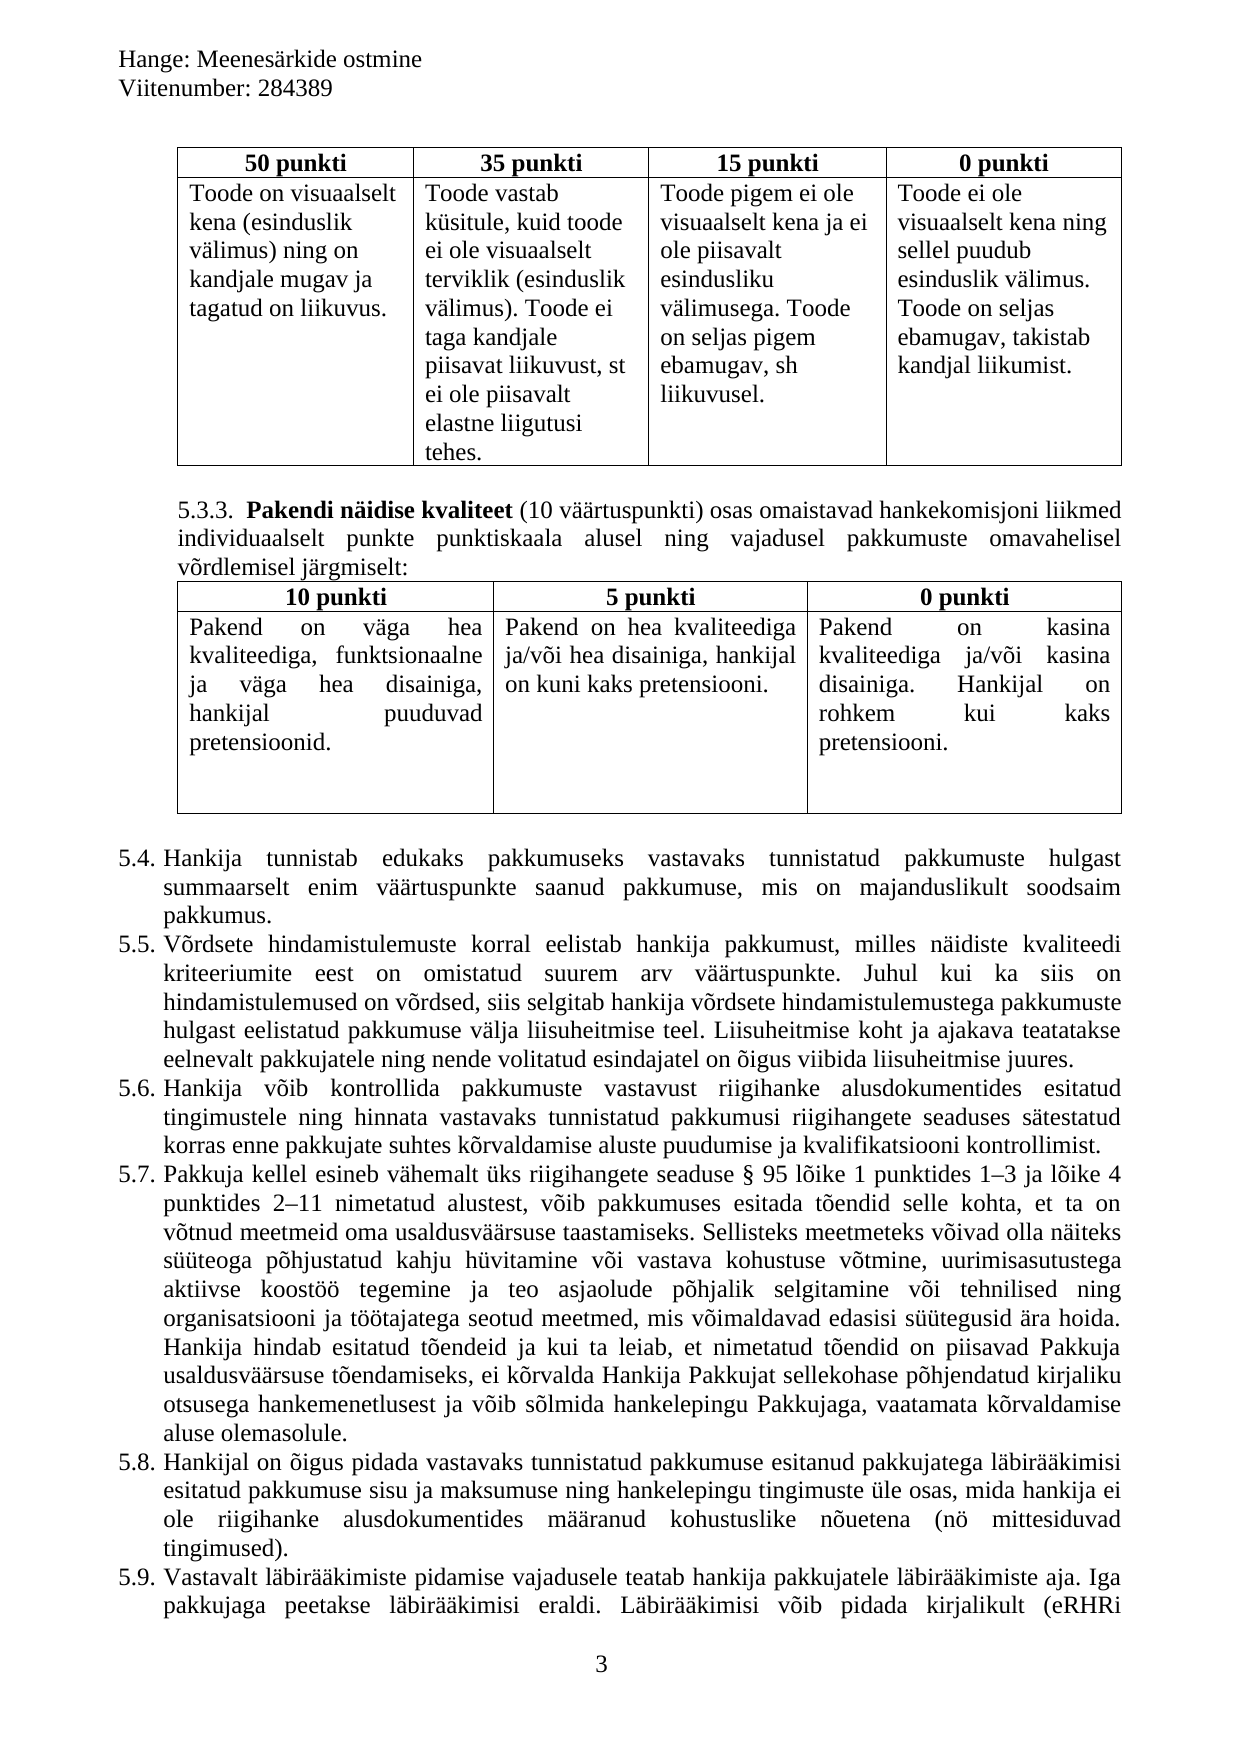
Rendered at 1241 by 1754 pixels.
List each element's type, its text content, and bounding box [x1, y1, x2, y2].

table_header 35 punkti [414, 148, 648, 177]
table_header 5 punkti [494, 582, 807, 611]
table_header 15 punkti [649, 148, 886, 177]
text Pakkuja kellel esineb vähemalt üks riigihangete seaduse § 95 lõike 1 punktides 1–3 ja lõike 4 punktides 2–11 nimetatud alustest, võib pakkumuses esitada tõendid selle kohta, et ta on võtnud meetmeid oma usaldusväärsuse taastamiseks. Sellisteks meetmeteks võivad olla näiteks süüteoga põhjustatud kahju hüvitamine või vastava kohustuse võtmine, uurimisasutustega aktiivse koostöö tegemine ja teo asjaolude põhjalik selgitamine või tehnilised ning organisatsiooni ja töötajatega seotud meetmed, mis võimaldavad edasisi süütegusid ära hoida. Hankija hindab esitatud tõendeid ja kui ta leiab, et nimetatud tõendid on piisavad Pakkuja usaldusväärsuse tõendamiseks, ei kõrvalda Hankija Pakkujat sellekohase põhjendatud kirjaliku otsusega hankemenetlusest ja võib sõlmida hankelepingu Pakkujaga, vaatamata kõrvaldamise aluse olemasolule. [118, 1159, 1122, 1447]
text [118, 1562, 1122, 1619]
table_cell Pakend on kasina kvaliteediga ja/või kasina disainiga. Hankijal on rohkem kui kaks pretensiooni. [808, 612, 1121, 813]
table_cell Pakend on väga hea kvaliteediga, funktsionaalne ja väga hea disainiga, hankijal puuduvad pretensioonid. [178, 612, 493, 813]
table_header 0 punkti [808, 582, 1121, 611]
table_header 10 punkti [178, 582, 493, 611]
table_cell Pakend on hea kvaliteediga ja/või hea disainiga, hankijal on kuni kaks pretensiooni. [494, 612, 807, 813]
table_cell Toode vastab küsitule, kuid toode ei ole visuaalselt terviklik (esinduslik välimus). Toode ei taga kandjale piisavat liikuvust, st ei ole piisavalt elastne liigutusi tehes. [414, 178, 648, 465]
text Hankija võib kontrollida pakkumuste vastavust riigihanke alusdokumentides esitatud tingimustele ning hinnata vastavaks tunnistatud pakkumusi riigihangete seaduses sätestatud korras enne pakkujate suhtes kõrvaldamise aluste puudumise ja kvalifikatsiooni kontrollimist. [118, 1073, 1122, 1159]
table_cell Toode pigem ei ole visuaalselt kena ja ei ole piisavalt esindusliku välimusega. Toode on seljas pigem ebamugav, sh liikuvusel. [649, 178, 886, 465]
table_header 0 punkti [887, 148, 1121, 177]
text Hankija tunnistab edukaks pakkumuseks vastavaks tunnistatud pakkumuste hulgast summaarselt enim väärtuspunkte saanud pakkumuse, mis on majanduslikult soodsaim pakkumus. [118, 843, 1122, 929]
table_cell Toode on visuaalselt kena (esinduslik välimus) ning on kandjale mugav ja tagatud on liikuvus. [178, 178, 413, 465]
text Hankijal on õigus pidada vastavaks tunnistatud pakkumuse esitanud pakkujatega läbirääkimisi esitatud pakkumuse sisu ja maksumuse ning hankelepingu tingimuste üle osas, mida hankija ei ole riigihanke alusdokumentides määranud kohustuslike nõuetena (nö mittesiduvad tingimused). [118, 1447, 1122, 1562]
table_header 50 punkti [178, 148, 413, 177]
table_cell Toode ei ole visuaalselt kena ning sellel puudub esinduslik välimus. Toode on seljas ebamugav, takistab kandjal liikumist. [887, 178, 1121, 465]
text Võrdsete hindamistulemuste korral eelistab hankija pakkumust, milles näidiste kvaliteedi kriteeriumite eest on omistatud suurem arv väärtuspunkte. Juhul kui ka siis on hindamistulemused on võrdsed, siis selgitab hankija võrdsete hindamistulemustega pakkumuste hulgast eelistatud pakkumuse välja liisuheitmise teel. Liisuheitmise koht ja ajakava teatatakse eelnevalt pakkujatele ning nende volitatud esindajatel on õigus viibida liisuheitmise juures. [118, 929, 1122, 1073]
list 5.3.3. Pakendi näidise kvaliteet (10 väärtuspunkti) osas omaistavad hankekomisjoni liikmed individuaalselt punkte punktiskaala alusel ning vajadusel pakkumuste omavahelisel võrdlemisel järgmiselt: [177, 495, 1122, 581]
